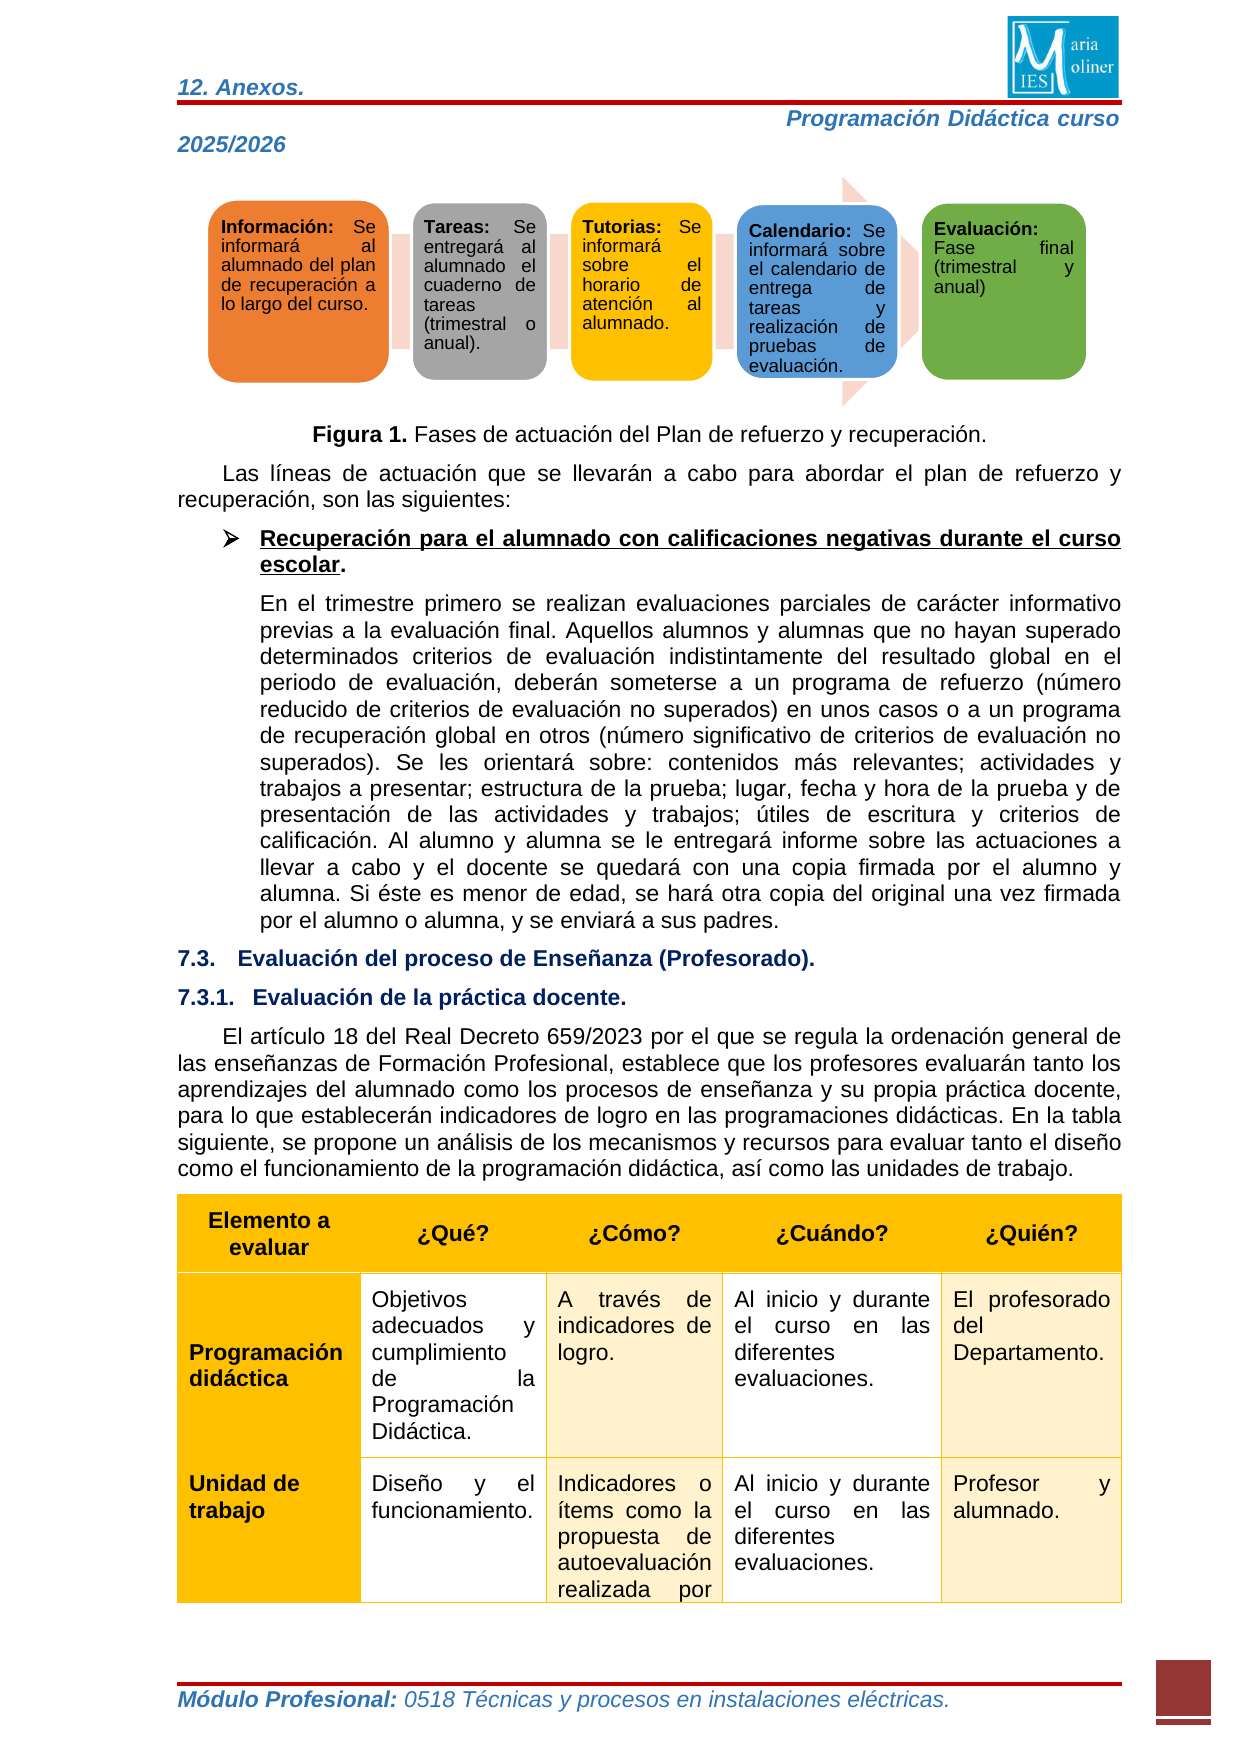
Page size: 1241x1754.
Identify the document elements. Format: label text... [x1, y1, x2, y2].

list En el trimestre primero se realizan evaluaciones parciales de carácter informativo previas a la evaluación final. Aquellos alumnos y alumnas que no hayan superado determinados criterios de evaluación indistintamente del resultado global en el periodo de evaluación, deberán someterse a un programa de refuerzo (número reducido de criterios de evaluación no superados) en unos casos o a un programa de recuperación global en otros (número significativo de criterios de evaluación no superados). Se les orientará sobre: contenidos más relevantes; actividades y trabajos a presentar; estructura de la prueba; lugar, fecha y hora de la prueba y de presentación de las actividades y trabajos; útiles de escritura y criterios de calificación. Al alumno y alumna se le entregará informe sobre las actuaciones a llevar a cabo y el docente se quedará con una copia firmada por el alumno y alumna. Si éste es menor de edad, se hará otra copia del original una vez firmada por el alumno o alumna, y se enviará a sus padres. [259, 590, 1122, 933]
table_cell Programación didáctica [178, 1274, 360, 1457]
table_cell Al inicio y durante el curso en las diferentes evaluaciones. [723, 1274, 941, 1457]
table_header ¿Qué? [361, 1195, 546, 1272]
table_header ¿Cómo? [547, 1195, 722, 1272]
subtitle Evaluación del proceso de Enseñanza (Profesorado). [177, 945, 1122, 972]
picture [1087, 43, 1097, 50]
table_cell Diseño y el funcionamiento. [361, 1458, 546, 1602]
text Las líneas de actuación que se llevarán a cabo para abordar el plan de refuerzo y recuperación, son las siguientes: [177, 460, 1122, 513]
text Figura 1. Fases de actuación del Plan de refuerzo y recuperación. [177, 421, 1122, 447]
table_header Elemento a evaluar [178, 1195, 360, 1272]
table_cell Unidad de trabajo [178, 1458, 360, 1602]
subtitle Evaluación de la práctica docente. [177, 984, 1122, 1011]
picture [1072, 42, 1078, 49]
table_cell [723, 1458, 941, 1602]
table_cell Objetivos adecuados y cumplimiento de la Programación Didáctica. [361, 1274, 546, 1457]
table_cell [547, 1458, 722, 1602]
table_cell A través de indicadores de logro. [547, 1274, 722, 1457]
table_header ¿Cuándo? [723, 1195, 941, 1272]
picture [1092, 65, 1098, 72]
picture [1013, 22, 1070, 95]
table_cell Profesor y alumnado. [942, 1458, 1121, 1602]
table_header ¿Quién? [942, 1195, 1121, 1272]
table_cell El profesorado del Departamento. [942, 1274, 1121, 1457]
list Recuperación para el alumnado con calificaciones negativas durante el curso escolar. [222, 525, 1122, 578]
text El artículo 18 del Real Decreto 659/2023 por el que se regula la ordenación general de las enseñanzas de Formación Profesional, establece que los profesores evaluarán tanto los aprendizajes del alumnado como los procesos de enseñanza y su propia práctica docente, para lo que establecerán indicadores de logro en las programaciones didácticas. En la tabla siguiente, se propone un análisis de los mecanismos y recursos para evaluar tanto el diseño como el funcionamiento de la programación didáctica, así como las unidades de trabajo. [177, 1023, 1122, 1181]
